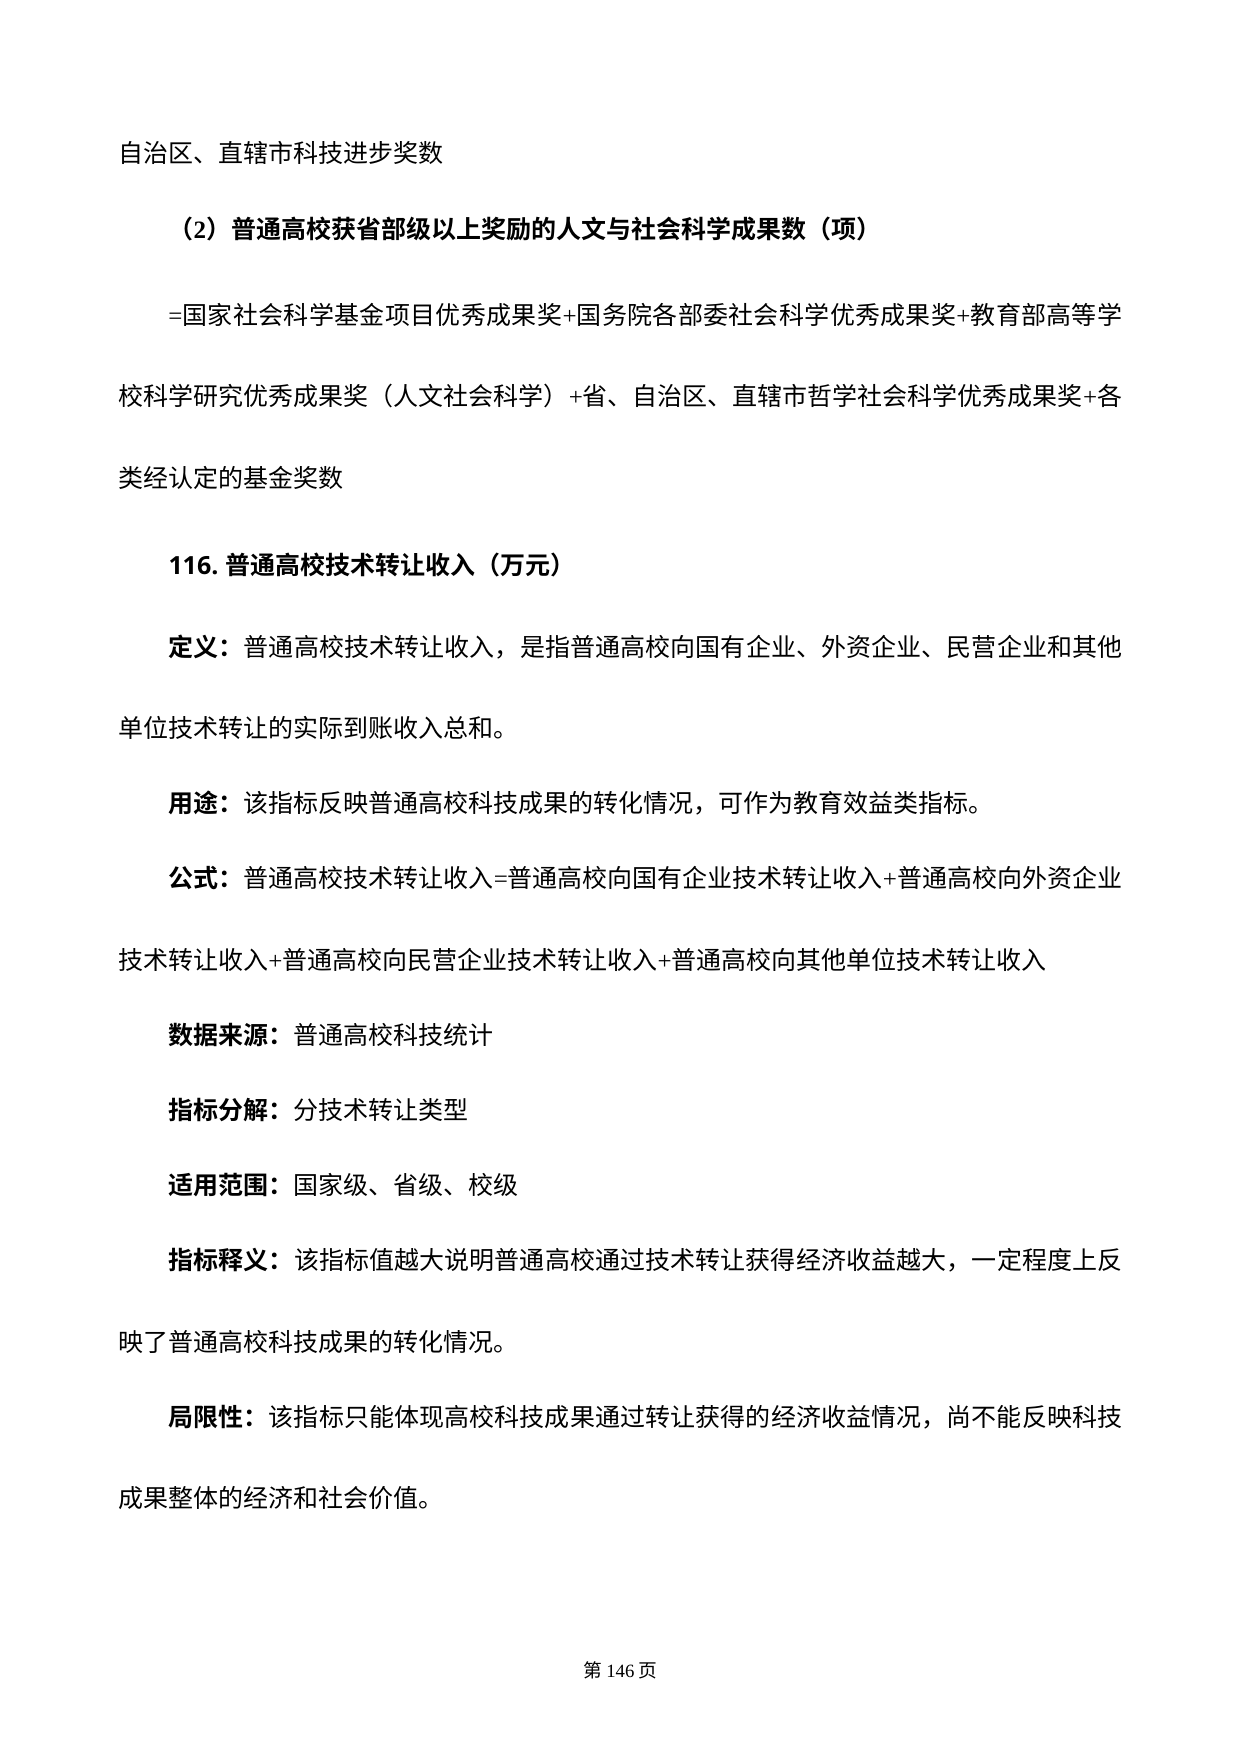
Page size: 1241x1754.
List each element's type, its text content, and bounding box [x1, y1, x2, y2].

subtitle 116. 普通高校技术转让收入（万元） [118, 530, 1122, 598]
text 局限性：该指标只能体现高校科技成果通过转让获得的经济收益情况，尚不能反映科技成果整体的经济和社会价值。 [118, 1381, 1122, 1531]
text 数据来源：普通高校科技统计 [118, 999, 1122, 1067]
text 适用范围：国家级、省级、校级 [118, 1149, 1122, 1217]
text 公式：普通高校技术转让收入=普通高校向国有企业技术转让收入+普通高校向外资企业技术转让收入+普通高校向民营企业技术转让收入+普通高校向其他单位技术转让收入 [118, 843, 1122, 992]
text 指标分解：分技术转让类型 [118, 1074, 1122, 1142]
text =国家社会科学基金项目优秀成果奖+国务院各部委社会科学优秀成果奖+教育部高等学校科学研究优秀成果奖（人文社会科学）+省、自治区、直辖市哲学社会科学优秀成果奖+各类经认定的基金奖数 [118, 279, 1122, 510]
text 指标释义：该指标值越大说明普通高校通过技术转让获得经济收益越大，一定程度上反映了普通高校科技成果的转化情况。 [118, 1225, 1122, 1374]
subtitle （2）普通高校获省部级以上奖励的人文与社会科学成果数（项） [118, 193, 1122, 261]
text 用途：该指标反映普通高校科技成果的转化情况，可作为教育效益类指标。 [118, 768, 1122, 836]
text 定义：普通高校技术转让收入，是指普通高校向国有企业、外资企业、民营企业和其他单位技术转让的实际到账收入总和。 [118, 611, 1122, 761]
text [118, 118, 1122, 186]
